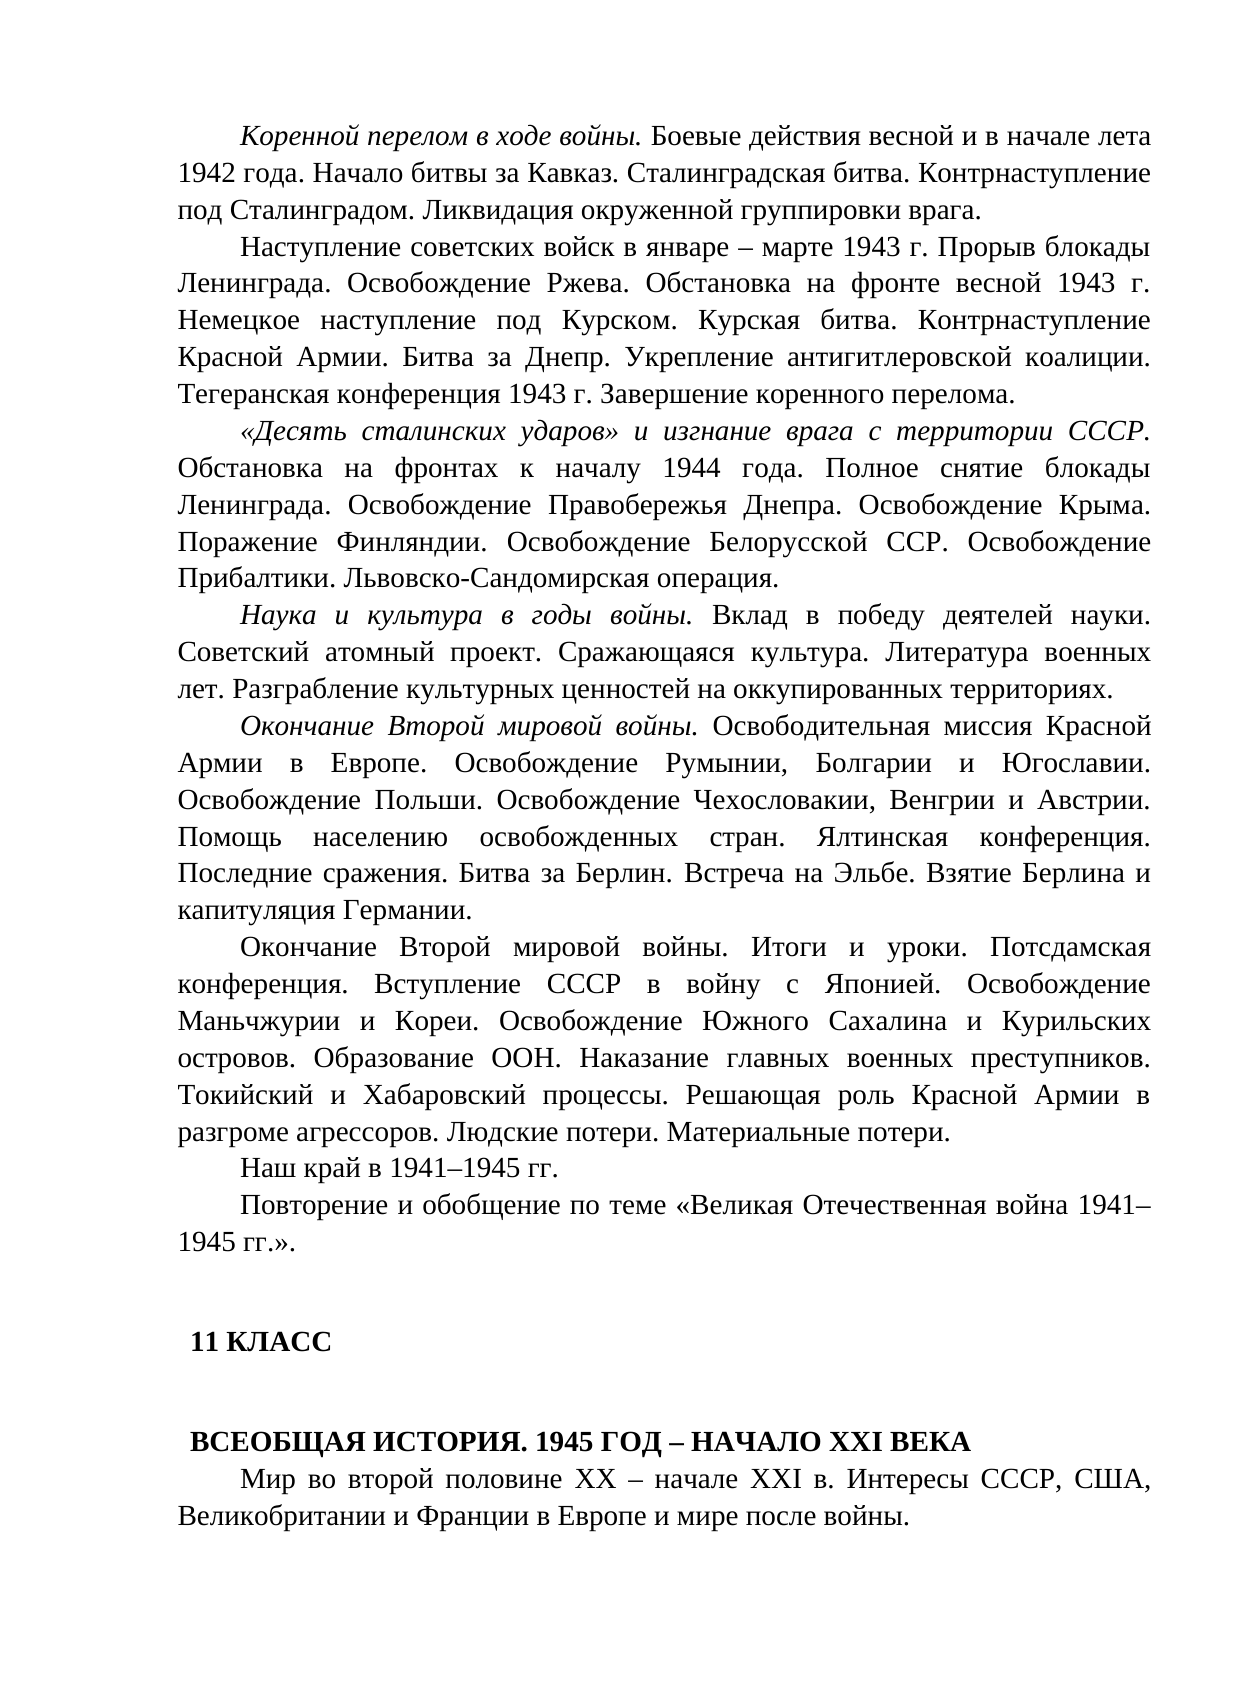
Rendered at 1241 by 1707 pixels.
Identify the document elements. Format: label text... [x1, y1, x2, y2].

text Повторение и обобщение по теме «Великая Отечественная война 1941–1945 гг.». [177, 1187, 1152, 1258]
text 11 КЛАСС [190, 1324, 1152, 1358]
text «Десять сталинских ударов» и изгнание врага с территории СССР. Обстановка на фронтах к началу 1944 года. Полное снятие блокады Ленинграда. Освобождение Правобережья Днепра. Освобождение Крыма. Поражение Финляндии. Освобождение Белорусской ССР. Освобождение Прибалтики. Львовско-Сандомирская операция. [177, 413, 1152, 594]
text Наступление советских войск в январе – марте 1943 г. Прорыв блокады Ленинграда. Освобождение Ржева. Обстановка на фронте весной 1943 г. Немецкое наступление под Курском. Курская битва. Контрнаступление Красной Армии. Битва за Днепр. Укрепление антигитлеровской коалиции. Тегеранская конференция 1943 г. Завершение коренного перелома. [177, 229, 1152, 410]
text Окончание Второй мировой войны. Итоги и уроки. Потсдамская конференция. Вступление СССР в войну с Японией. Освобождение Маньчжурии и Кореи. Освобождение Южного Сахалина и Курильских островов. Образование ООН. Наказание главных военных преступников. Токийский и Хабаровский процессы. Решающая роль Красной Армии в разгроме агрессоров. Людские потери. Материальные потери. [177, 929, 1152, 1147]
text Мир во второй половине XX – начале XXI в. Интересы СССР, США, Великобритании и Франции в Европе и мире после войны. [177, 1461, 1152, 1531]
text Наука и культура в годы войны. Вклад в победу деятелей науки. Советский атомный проект. Сражающаяся культура. Литература военных лет. Разграбление культурных ценностей на оккупированных территориях. [177, 597, 1152, 705]
text Наш край в 1941–1945 гг. [177, 1151, 1152, 1184]
text ВСЕОБЩАЯ ИСТОРИЯ. 1945 ГОД – НАЧАЛО ХХI ВЕКА [190, 1424, 1152, 1457]
text Коренной перелом в ходе войны. Боевые действия весной и в начале лета 1942 года. Начало битвы за Кавказ. Сталинградская битва. Контрнаступление под Сталинградом. Ликвидация окруженной группировки врага. [177, 118, 1152, 225]
text Окончание Второй мировой войны. Освободительная миссия Красной Армии в Европе. Освобождение Румынии, Болгарии и Югославии. Освобождение Польши. Освобождение Чехословакии, Венгрии и Австрии. Помощь населению освобожденных стран. Ялтинская конференция. Последние сражения. Битва за Берлин. Встреча на Эльбе. Взятие Берлина и капитуляция Германии. [177, 708, 1152, 926]
